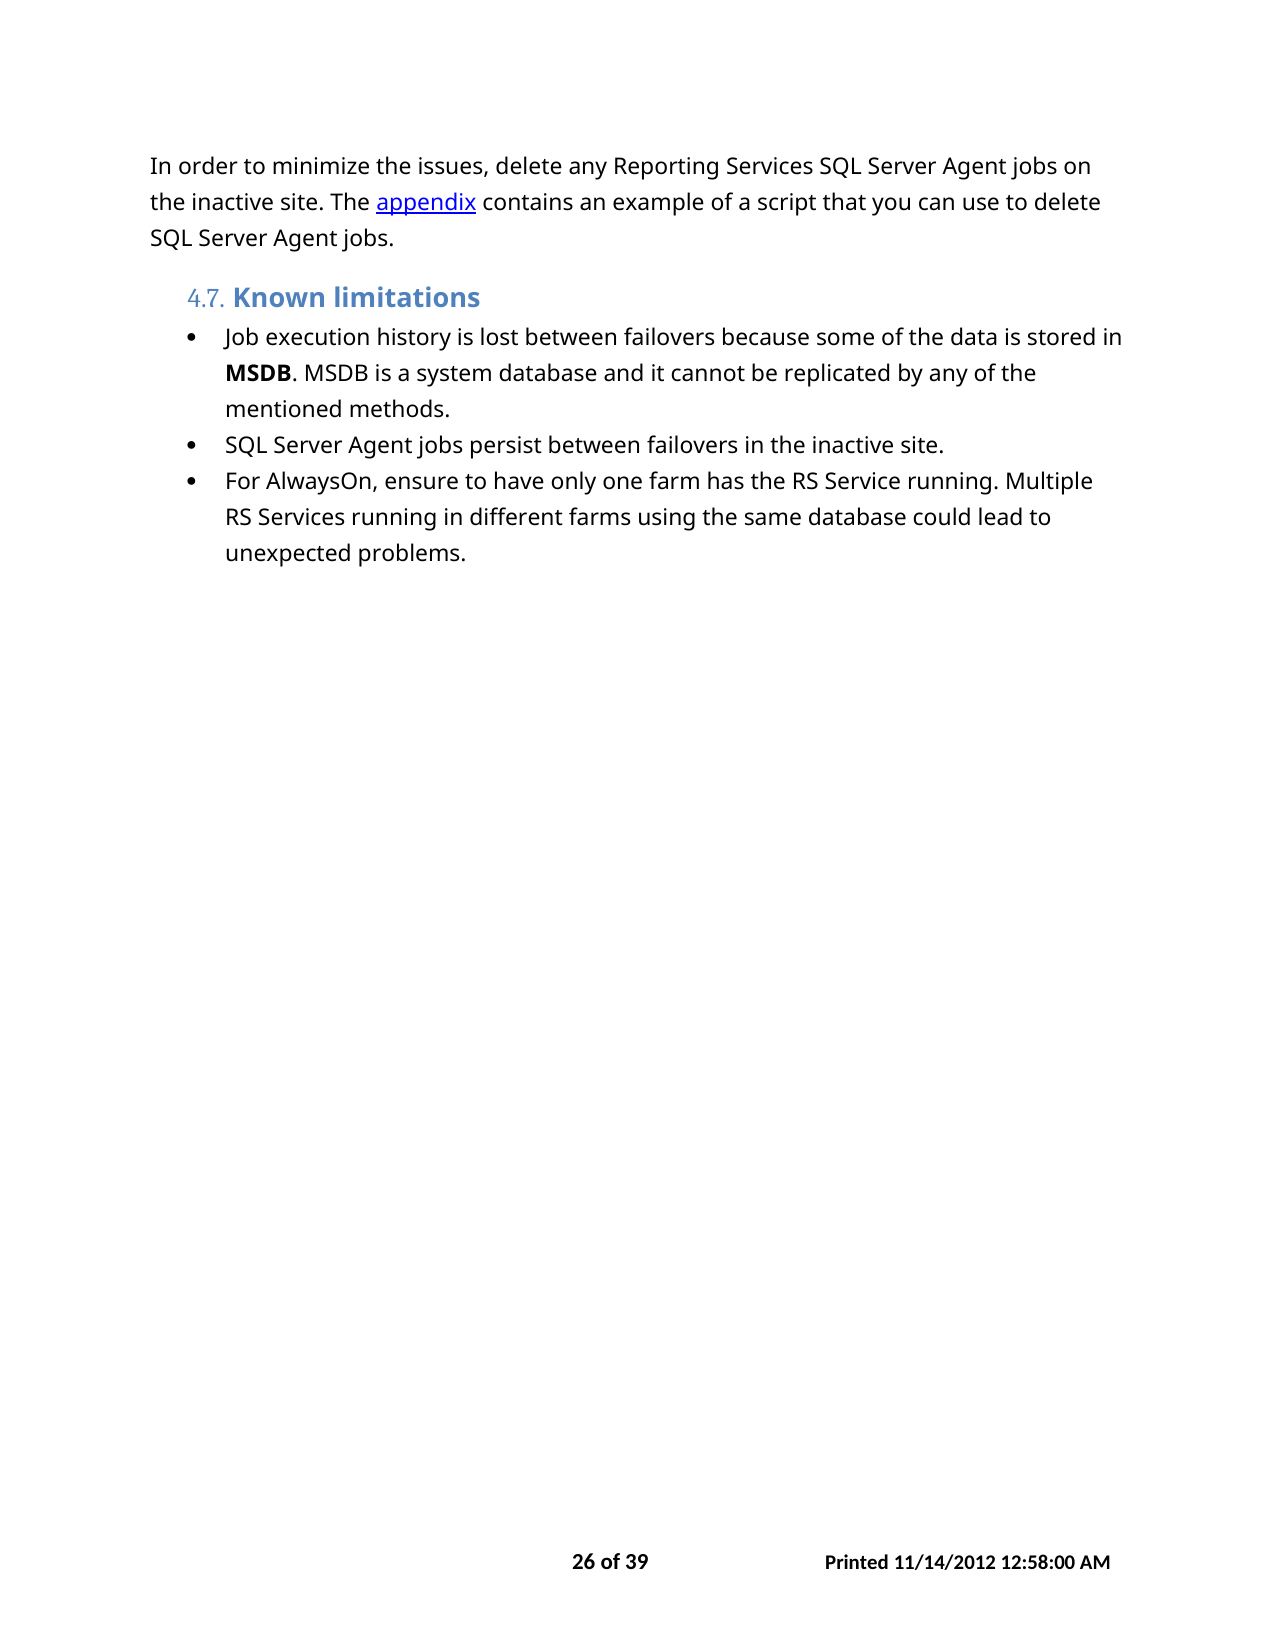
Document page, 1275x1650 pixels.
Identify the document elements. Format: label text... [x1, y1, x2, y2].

list For AlwaysOn, ensure to have only one farm has the RS Service running. Multiple RS Services running in different farms using the same database could lead to unexpected problems. [187, 465, 1125, 568]
list SQL Server Agent jobs persist between failovers in the inactive site. [187, 429, 1125, 460]
subtitle Known limitations [187, 279, 1125, 316]
list Job execution history is lost between failovers because some of the data is stored in MSDB. MSDB is a system database and it cannot be replicated by any of the mentioned methods. [187, 321, 1125, 424]
text In order to minimize the issues, delete any Reporting Services SQL Server Agent jobs on the inactive site. The appendix contains an example of a script that you can use to delete SQL Server Agent jobs. [150, 150, 1125, 253]
